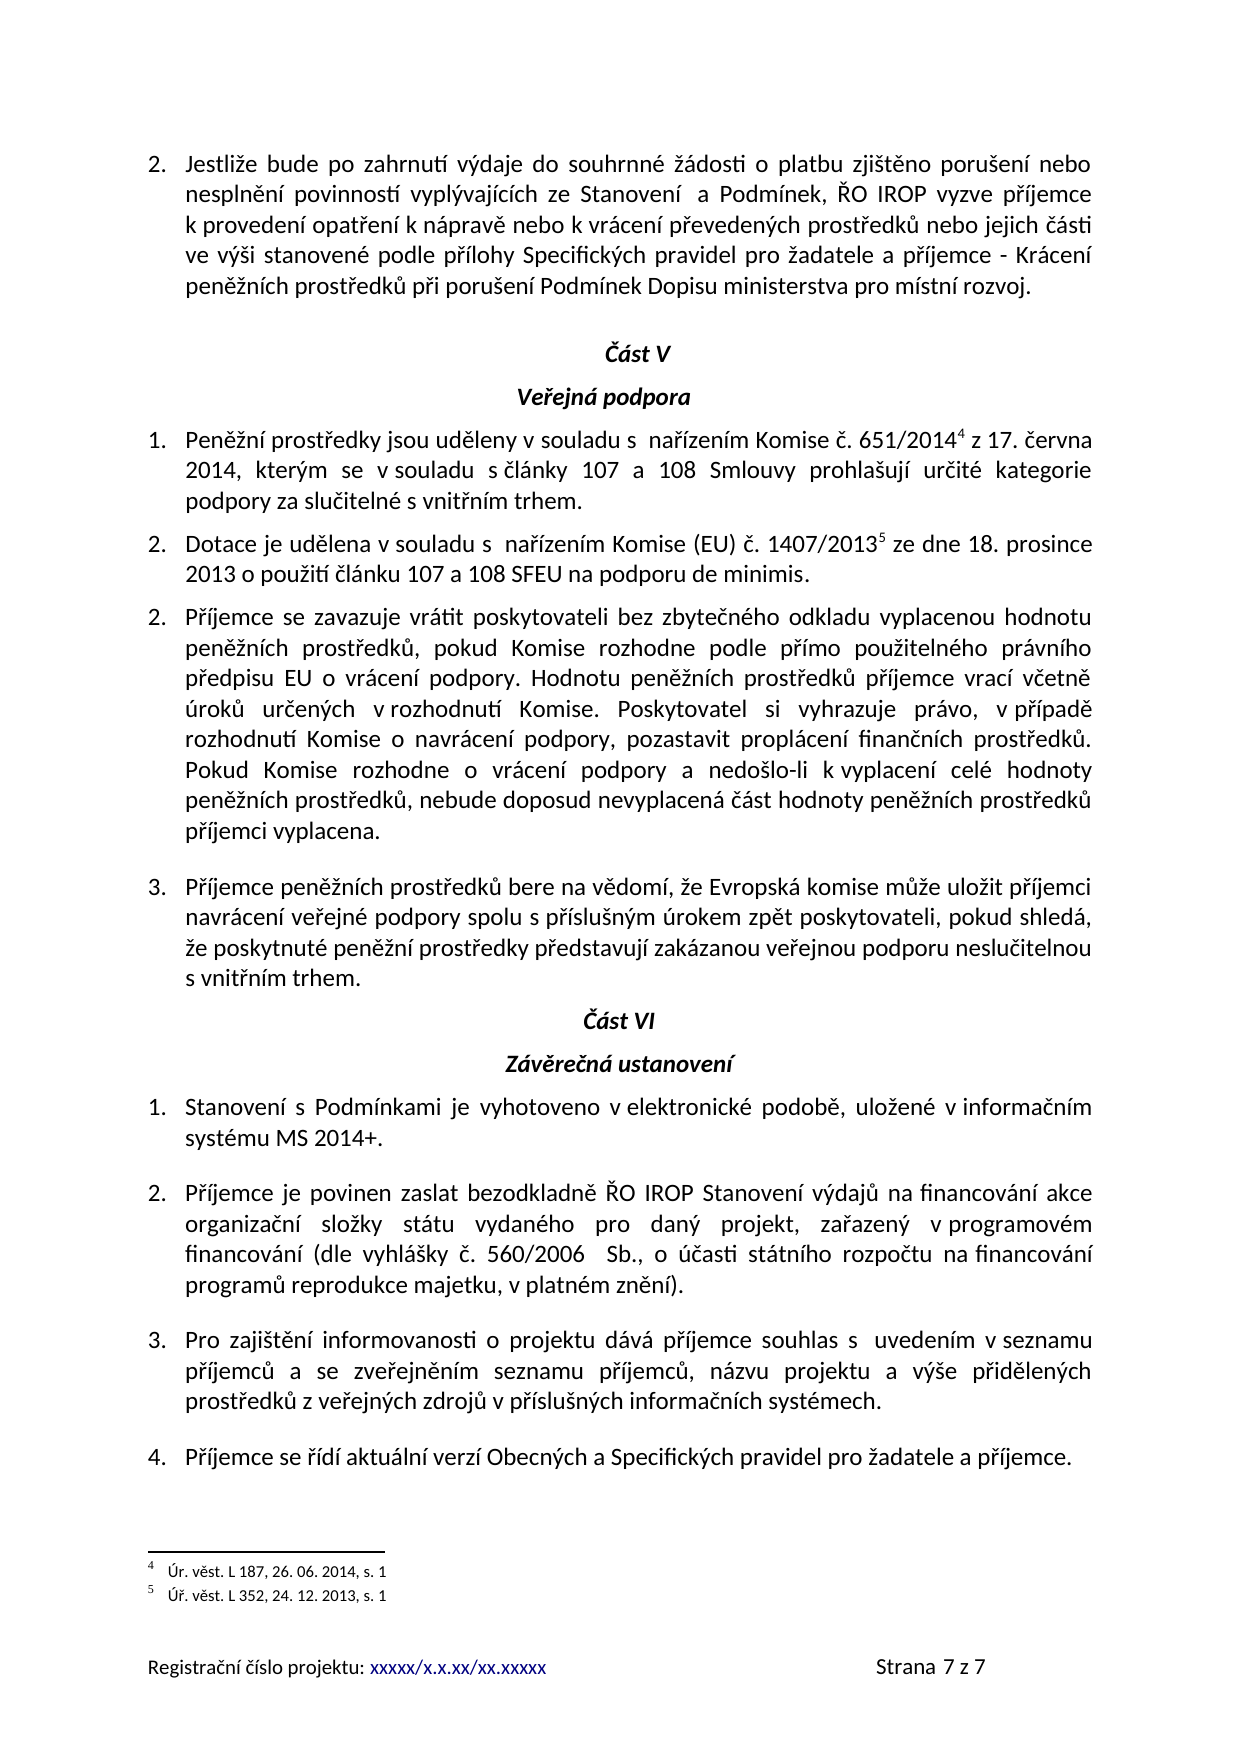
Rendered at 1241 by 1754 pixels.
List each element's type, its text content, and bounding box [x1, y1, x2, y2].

text Závěrečná ustanovení [148, 1048, 1092, 1079]
text Část V [185, 338, 1092, 368]
text Veřejná podpora [443, 381, 1093, 411]
text Část VI [148, 1005, 1092, 1036]
list Příjemce je povinen zaslat bezodkladně ŘO IROP Stanovení výdajů na financování akce organizační složky státu vydaného pro daný projekt, zařazený v programovém financování (dle vyhlášky č. 560/2006 Sb., o účasti státního rozpočtu na financování programů reprodukce majetku, v platném znění). [148, 1177, 1092, 1299]
list Příjemce se zavazuje vrátit poskytovateli bez zbytečného odkladu vyplacenou hodnotu peněžních prostředků, pokud Komise rozhodne podle přímo použitelného právního předpisu EU o vrácení podpory. Hodnotu peněžních prostředků příjemce vrací včetně úroků určených v rozhodnutí Komise. Poskytovatel si vyhrazuje právo, v případě rozhodnutí Komise o navrácení podpory, pozastavit proplácení finančních prostředků. Pokud Komise rozhodne o vrácení podpory a nedošlo-li k vyplacení celé hodnoty peněžních prostředků, nebude doposud nevyplacená část hodnoty peněžních prostředků příjemci vyplacena. [148, 601, 1092, 846]
list Příjemce peněžních prostředků bere na vědomí, že Evropská komise může uložit příjemci navrácení veřejné podpory spolu s příslušným úrokem zpět poskytovateli, pokud shledá, že poskytnuté peněžní prostředky představují zakázanou veřejnou podporu neslučitelnou s vnitřním trhem. [148, 871, 1092, 993]
list Pro zajištění informovanosti o projektu dává příjemce souhlas s uvedením v seznamu příjemců a se zveřejněním seznamu příjemců, názvu projektu a výše přidělených prostředků z veřejných zdrojů v příslušných informačních systémech. [148, 1324, 1092, 1416]
list Jestliže bude po zahrnutí výdaje do souhrnné žádosti o platbu zjištěno porušení nebo nesplnění povinností vyplývajících ze Stanovení a Podmínek, ŘO IROP vyzve příjemce k provedení opatření k nápravě nebo k vrácení převedených prostředků nebo jejich části ve výši stanovené podle přílohy Specifických pravidel pro žadatele a příjemce - Krácení peněžních prostředků při porušení Podmínek Dopisu ministerstva pro místní rozvoj. [148, 148, 1092, 300]
list Stanovení s Podmínkami je vyhotoveno v elektronické podobě, uložené v informačním systému MS 2014+. [148, 1091, 1092, 1152]
list Dotace je udělena v souladu s nařízením Komise (EU) č. 1407/2013 ze dne 18. prosince 2013 o použití článku 107 a 108 SFEU na podporu de minimis. [148, 528, 1093, 589]
list Příjemce se řídí aktuální verzí Obecných a Specifických pravidel pro žadatele a příjemce. [148, 1441, 1093, 1471]
list Peněžní prostředky jsou uděleny v souladu s nařízením Komise č. 651/2014 z 17. června 2014, kterým se v souladu s články 107 a 108 Smlouvy prohlašují určité kategorie podpory za slučitelné s vnitřním trhem. [148, 424, 1093, 515]
